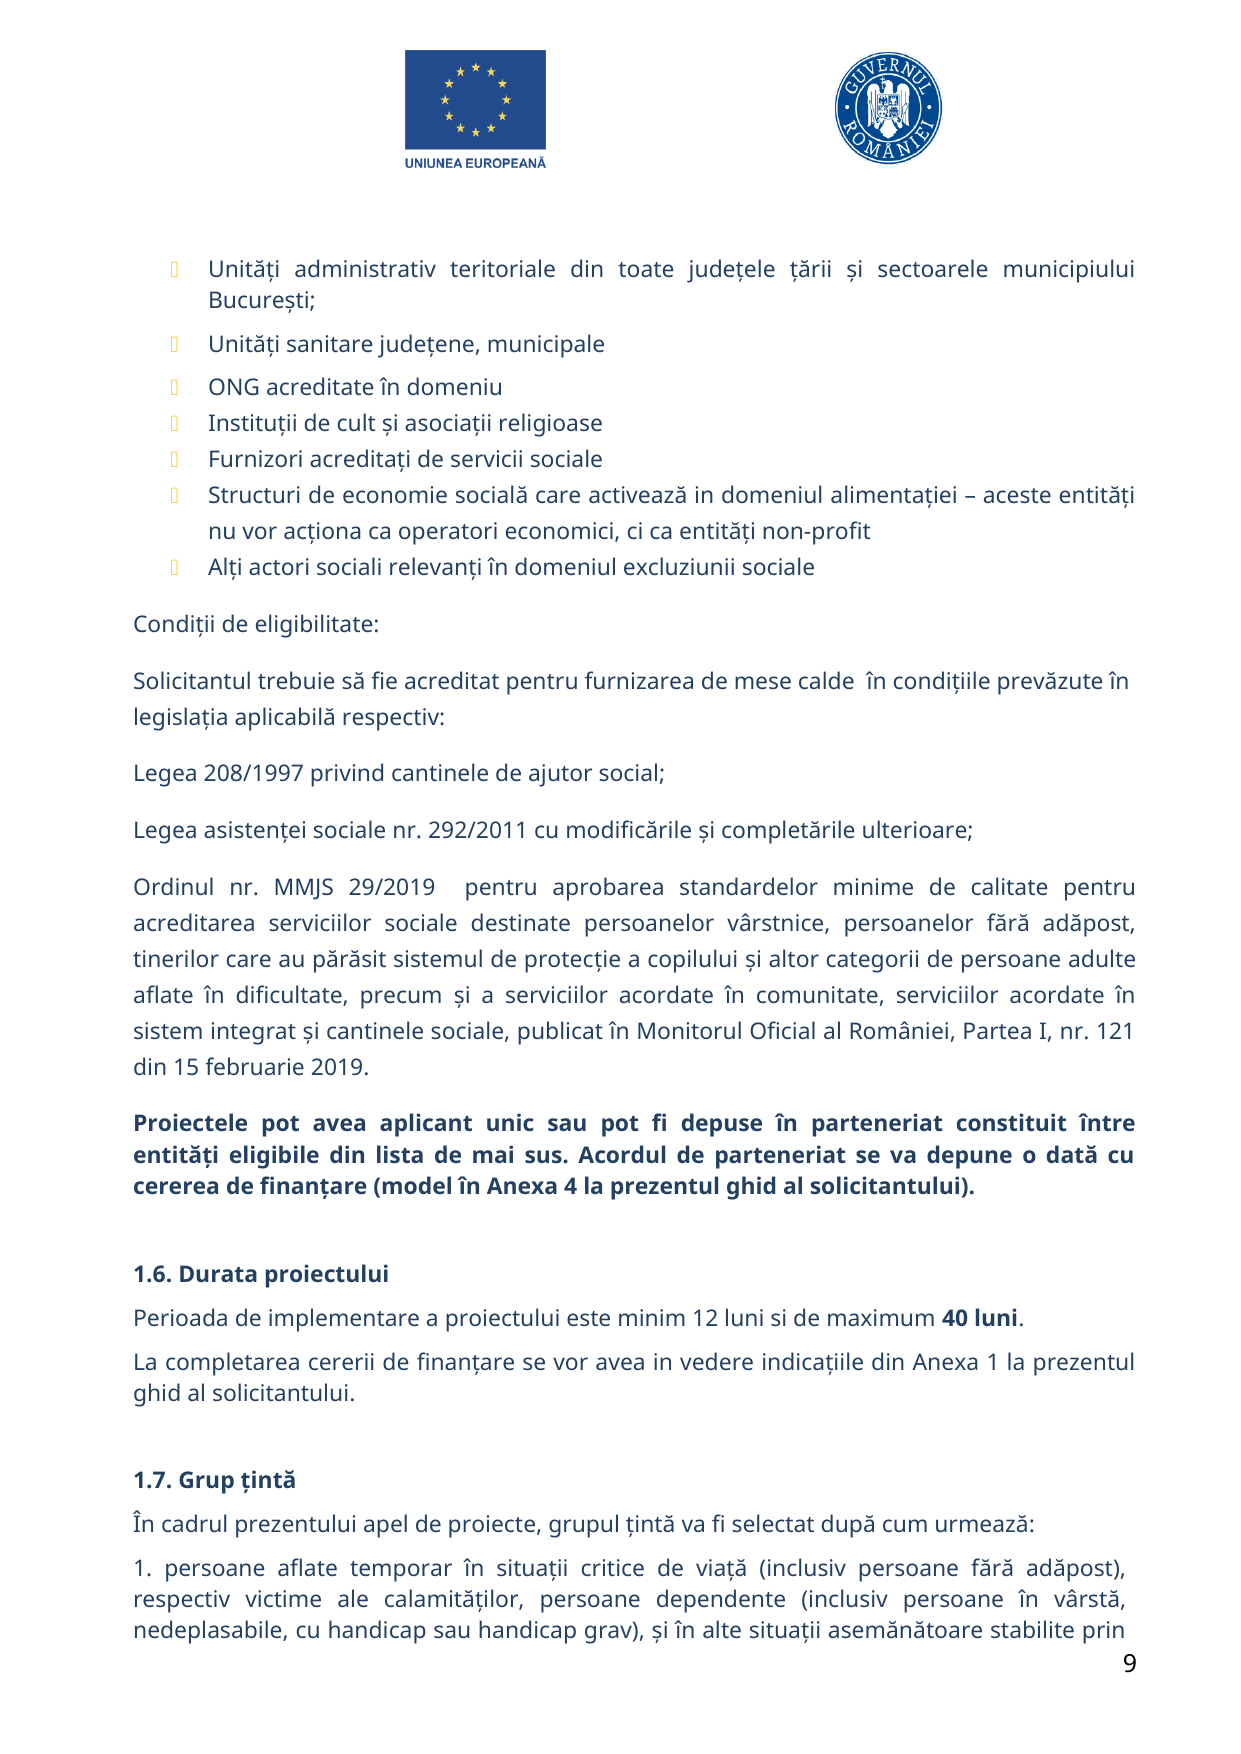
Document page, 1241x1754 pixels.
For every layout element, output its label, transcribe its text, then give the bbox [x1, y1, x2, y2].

list ONG acreditate în domeniu [170, 371, 1137, 403]
list Structuri de economie socială care activează in domeniul alimentației – aceste entități nu vor acționa ca operatori economici, ci ca entități non-profit [170, 479, 1137, 546]
list Unități administrativ teritoriale din toate județele țării și sectoarele municipiului București; [170, 253, 1137, 315]
text Ordinul nr. MMJS 29/2019 pentru aprobarea standardelor minime de calitate pentru acreditarea serviciilor sociale destinate persoanelor vârstnice, persoanelor fără adăpost, tinerilor care au părăsit sistemul de protecţie a copilului şi altor categorii de persoane adulte aflate în dificultate, precum şi a serviciilor acordate în comunitate, serviciilor acordate în sistem integrat şi cantinele sociale, publicat în Monitorul Oficial al României, Partea I, nr. 121 din 15 februarie 2019. [133, 871, 1137, 1082]
subtitle 1.6. Durata proiectului [133, 1258, 1137, 1289]
list Alți actori sociali relevanți în domeniul excluziunii sociale [170, 551, 1137, 582]
text Solicitantul trebuie să fie acreditat pentru furnizarea de mese calde în condițiile prevăzute în legislația aplicabilă respectiv: [133, 664, 1137, 732]
text Perioada de implementare a proiectului este minim 12 luni si de maximum 40 luni. [133, 1302, 1137, 1333]
picture [833, 50, 943, 165]
text La completarea cererii de finanțare se vor avea in vedere indicațiile din Anexa 1 la prezentul ghid al solicitantului. [133, 1346, 1137, 1408]
picture [405, 50, 546, 168]
text Condiții de eligibilitate: [133, 608, 1137, 639]
text Legea asistenţei sociale nr. 292/2011 cu modificările și completările ulterioare; [133, 814, 1137, 845]
list Furnizori acreditați de servicii sociale [170, 443, 1137, 474]
subtitle Proiectele pot avea aplicant unic sau pot fi depuse în parteneriat constituit între entități eligibile din lista de mai sus. Acordul de parteneriat se va depune o dată cu cererea de finanțare (model în Anexa 4 la prezentul ghid al solicitantului). [133, 1107, 1137, 1201]
text În cadrul prezentului apel de proiecte, grupul țintă va fi selectat după cum urmează: [133, 1508, 1127, 1539]
list Instituții de cult și asociații religioase [170, 407, 1137, 438]
list Unități sanitare județene, municipale [170, 328, 1137, 359]
text Legea 208/1997 privind cantinele de ajutor social; [133, 757, 1137, 788]
subtitle 1.7. Grup țintă [133, 1464, 1137, 1496]
